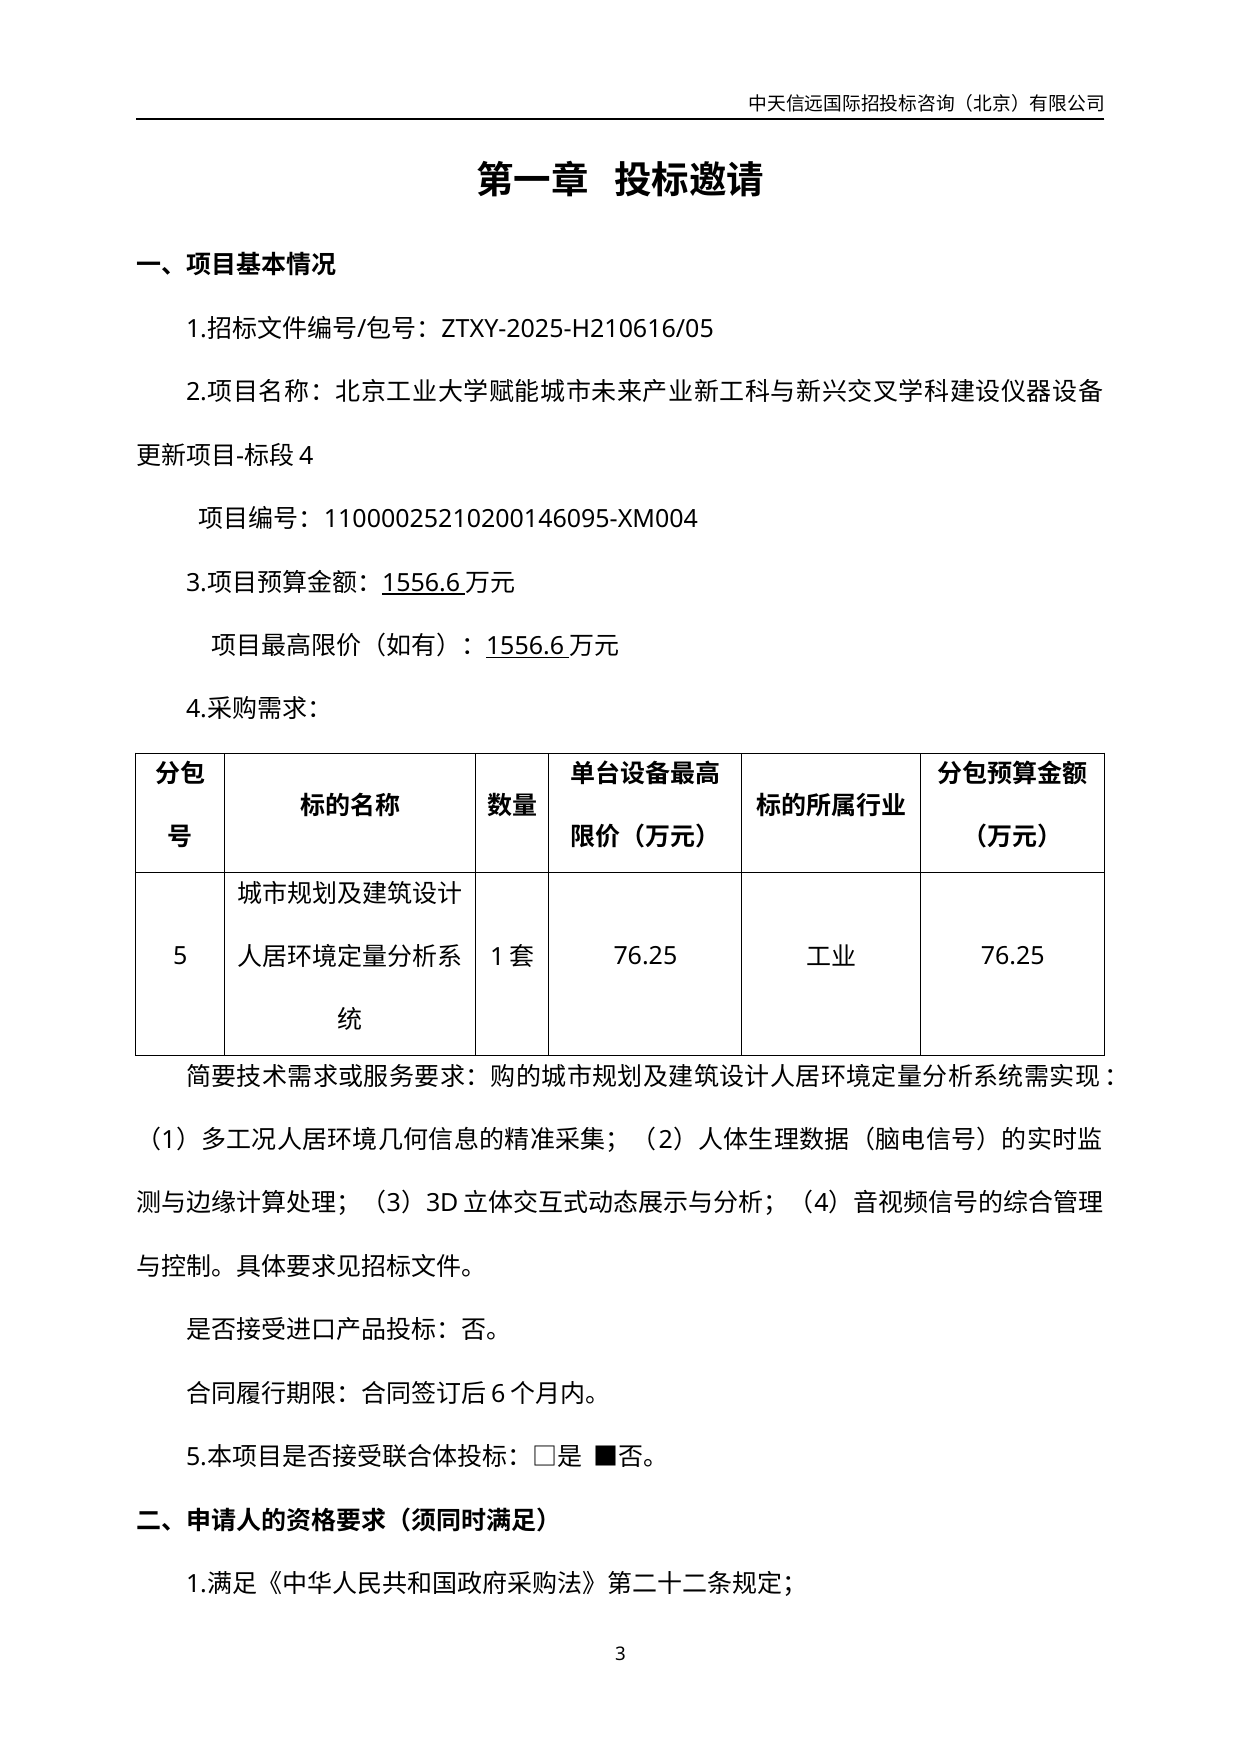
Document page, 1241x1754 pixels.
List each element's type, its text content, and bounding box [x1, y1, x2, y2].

table_cell 5 [136, 873, 224, 1055]
table_header 单台设备最高限价（万元） [549, 754, 741, 872]
text 1.满足《中华人民共和国政府采购法》第二十二条规定； [136, 1563, 1104, 1600]
text 项目编号：11000025210200146095-XM004 [136, 499, 1104, 535]
table_header 分包号 [136, 754, 224, 872]
table_header 数量 [476, 754, 548, 872]
table_cell 76.25 [549, 873, 741, 1055]
text 简要技术需求或服务要求：购的城市规划及建筑设计人居环境定量分析系统需实现：（1）多工况人居环境几何信息的精准采集；（2）人体生理数据（脑电信号）的实时监测与边缘计算处理；（3）3D立体交互式动态展示与分析；（4）音视频信号的综合管理与控制。具体要求见招标文件。 [136, 1056, 1104, 1283]
text 2.项目名称：北京工业大学赋能城市未来产业新工科与新兴交叉学科建设仪器设备更新项目-标段4 [136, 372, 1104, 471]
table_header 标的名称 [225, 754, 475, 872]
text 项目最高限价（如有）：1556.6万元 [136, 626, 1104, 662]
table_cell 工业 [742, 873, 920, 1055]
subtitle 一、项目基本情况 [136, 245, 1104, 281]
text 4.采购需求： [136, 689, 1104, 725]
text 是否接受进口产品投标：否。 [136, 1310, 1104, 1346]
text 第一章 投标邀请 [136, 150, 1104, 204]
table_cell 76.25 [921, 873, 1104, 1055]
subtitle 二、申请人的资格要求（须同时满足） [136, 1500, 1104, 1536]
table_header 标的所属行业 [742, 754, 920, 872]
table_cell 城市规划及建筑设计人居环境定量分析系统 [225, 873, 475, 1055]
text 合同履行期限：合同签订后6个月内。 [136, 1373, 1104, 1409]
text 3.项目预算金额：1556.6万元 [136, 562, 1104, 598]
text 5.本项目是否接受联合体投标：□是 ■否。 [136, 1437, 1104, 1473]
table_header 分包预算金额 （万元） [921, 754, 1104, 872]
table_cell 1套 [476, 873, 548, 1055]
text 1.招标文件编号/包号：ZTXY-2025-H210616/05 [136, 308, 1104, 344]
